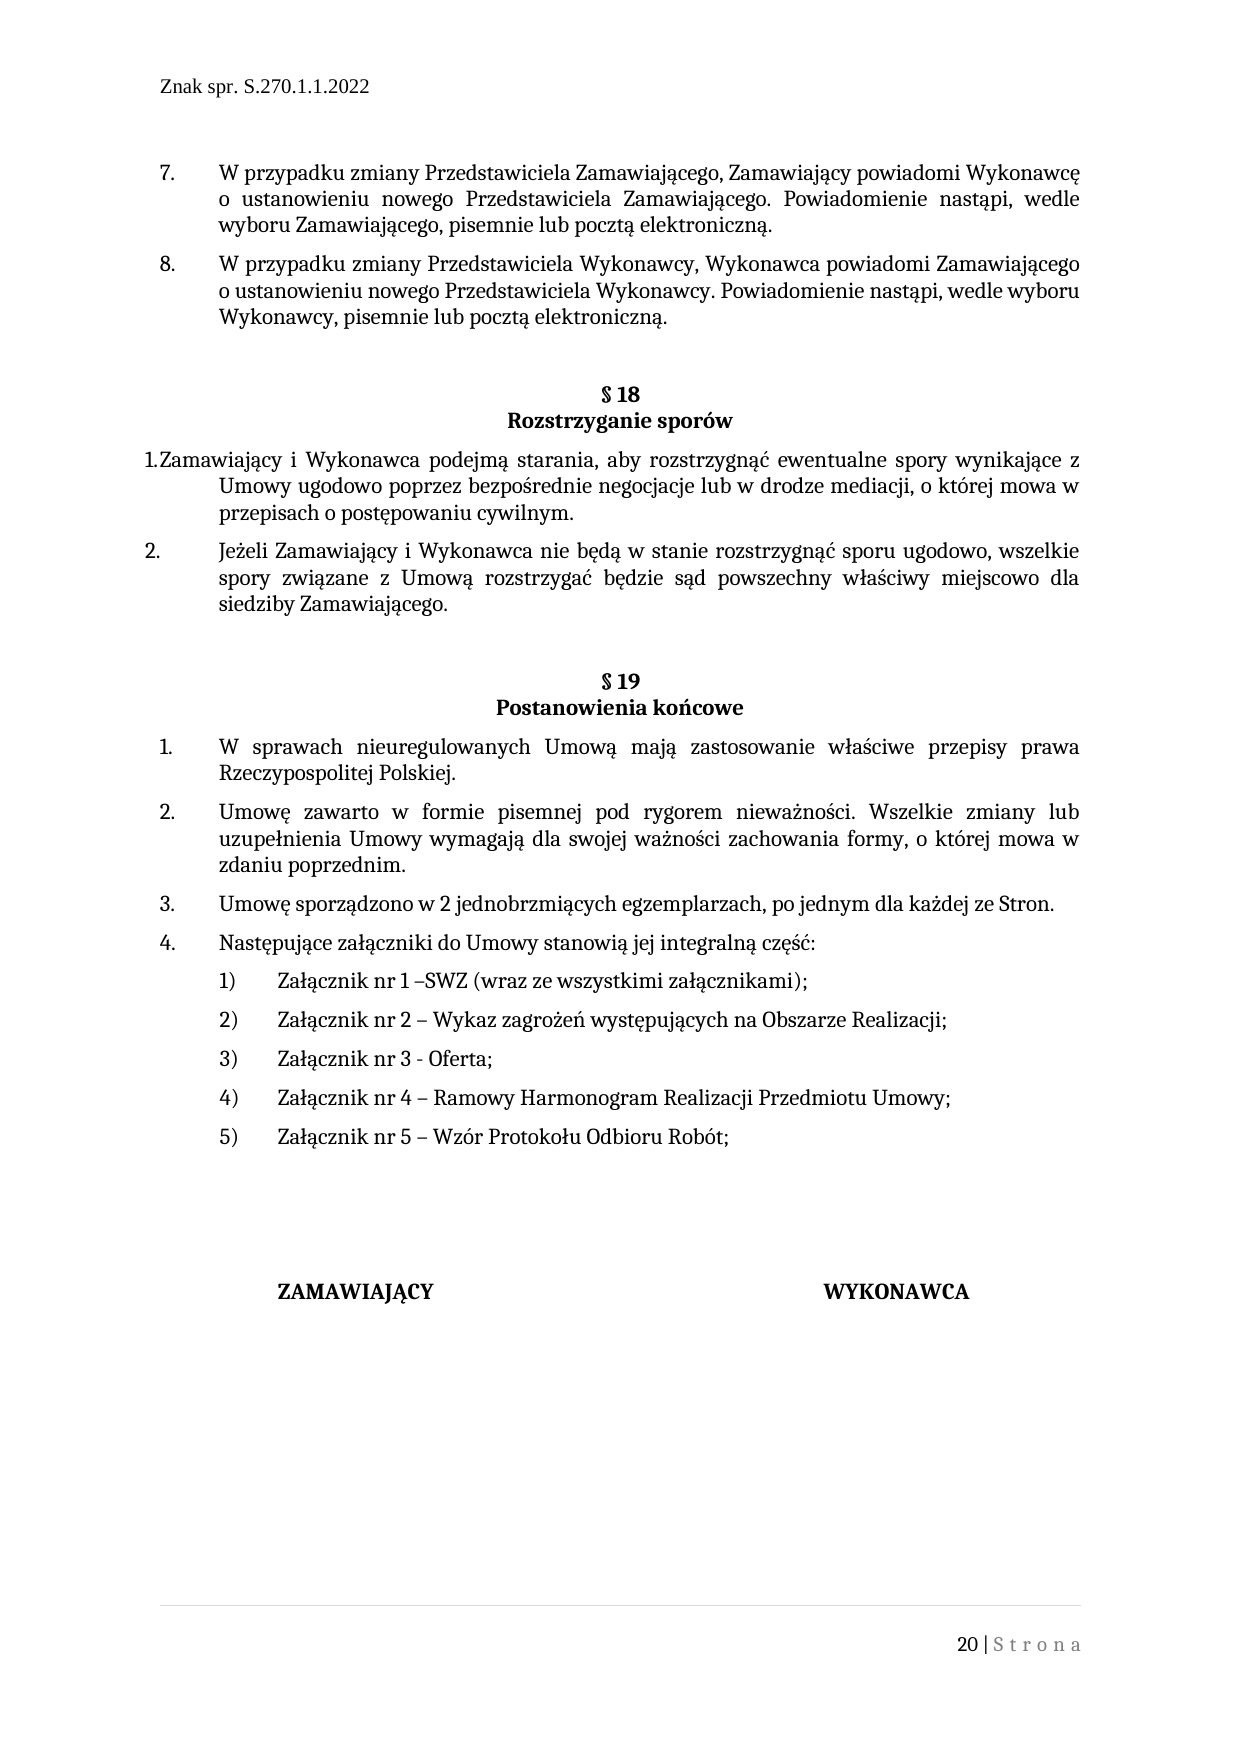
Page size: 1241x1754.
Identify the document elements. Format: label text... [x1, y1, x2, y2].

list Jeżeli Zamawiający i Wykonawca nie będą w stanie rozstrzygnąć sporu ugodowo, wszelkie spory związane z Umową rozstrzygać będzie sąd powszechny właściwy miejscowo dla siedziby Zamawiającego. [145, 538, 1081, 617]
list W przypadku zmiany Przedstawiciela Wykonawcy, Wykonawca powiadomi Zamawiającego o ustanowieniu nowego Przedstawiciela Wykonawcy. Powiadomienie nastąpi, wedle wyboru Wykonawcy, pisemnie lub pocztą elektroniczną. [159, 251, 1081, 330]
list Załącznik nr 3 - Oferta; [219, 1046, 1081, 1072]
list Umowę zawarto w formie pisemnej pod rygorem nieważności. Wszelkie zmiany lub uzupełnienia Umowy wymagają dla swojej ważności zachowania formy, o której mowa w zdaniu poprzednim. [159, 799, 1081, 878]
list Załącznik nr 2 – Wykaz zagrożeń występujących na Obszarze Realizacji; [219, 1007, 1081, 1033]
text ZAMAWIAJĄCY WYKONAWCA [159, 1279, 1081, 1306]
text § 19 Postanowienia końcowe [159, 669, 1081, 721]
list Załącznik nr 4 – Ramowy Harmonogram Realizacji Przedmiotu Umowy; [219, 1085, 1081, 1111]
list W przypadku zmiany Przedstawiciela Zamawiającego, Zamawiający powiadomi Wykonawcę o ustanowieniu nowego Przedstawiciela Zamawiającego. Powiadomienie nastąpi, wedle wyboru Zamawiającego, pisemnie lub pocztą elektroniczną. [159, 159, 1081, 238]
list Następujące załączniki do Umowy stanowią jej integralną część: [159, 929, 1081, 956]
list W sprawach nieuregulowanych Umową mają zastosowanie właściwe przepisy prawa Rzeczypospolitej Polskiej. [159, 734, 1081, 787]
list Zamawiający i Wykonawca podejmą starania, aby rozstrzygnąć ewentualne spory wynikające z Umowy ugodowo poprzez bezpośrednie negocjacje lub w drodze mediacji, o której mowa w przepisach o postępowaniu cywilnym. [145, 447, 1081, 526]
list Umowę sporządzono w 2 jednobrzmiących egzemplarzach, po jednym dla każdej ze Stron. [159, 891, 1081, 917]
text § 18 Rozstrzyganie sporów [159, 381, 1081, 434]
list Załącznik nr 5 – Wzór Protokołu Odbioru Robót; [219, 1124, 1081, 1150]
list Załącznik nr 1 –SWZ (wraz ze wszystkimi załącznikami); [219, 968, 1081, 995]
